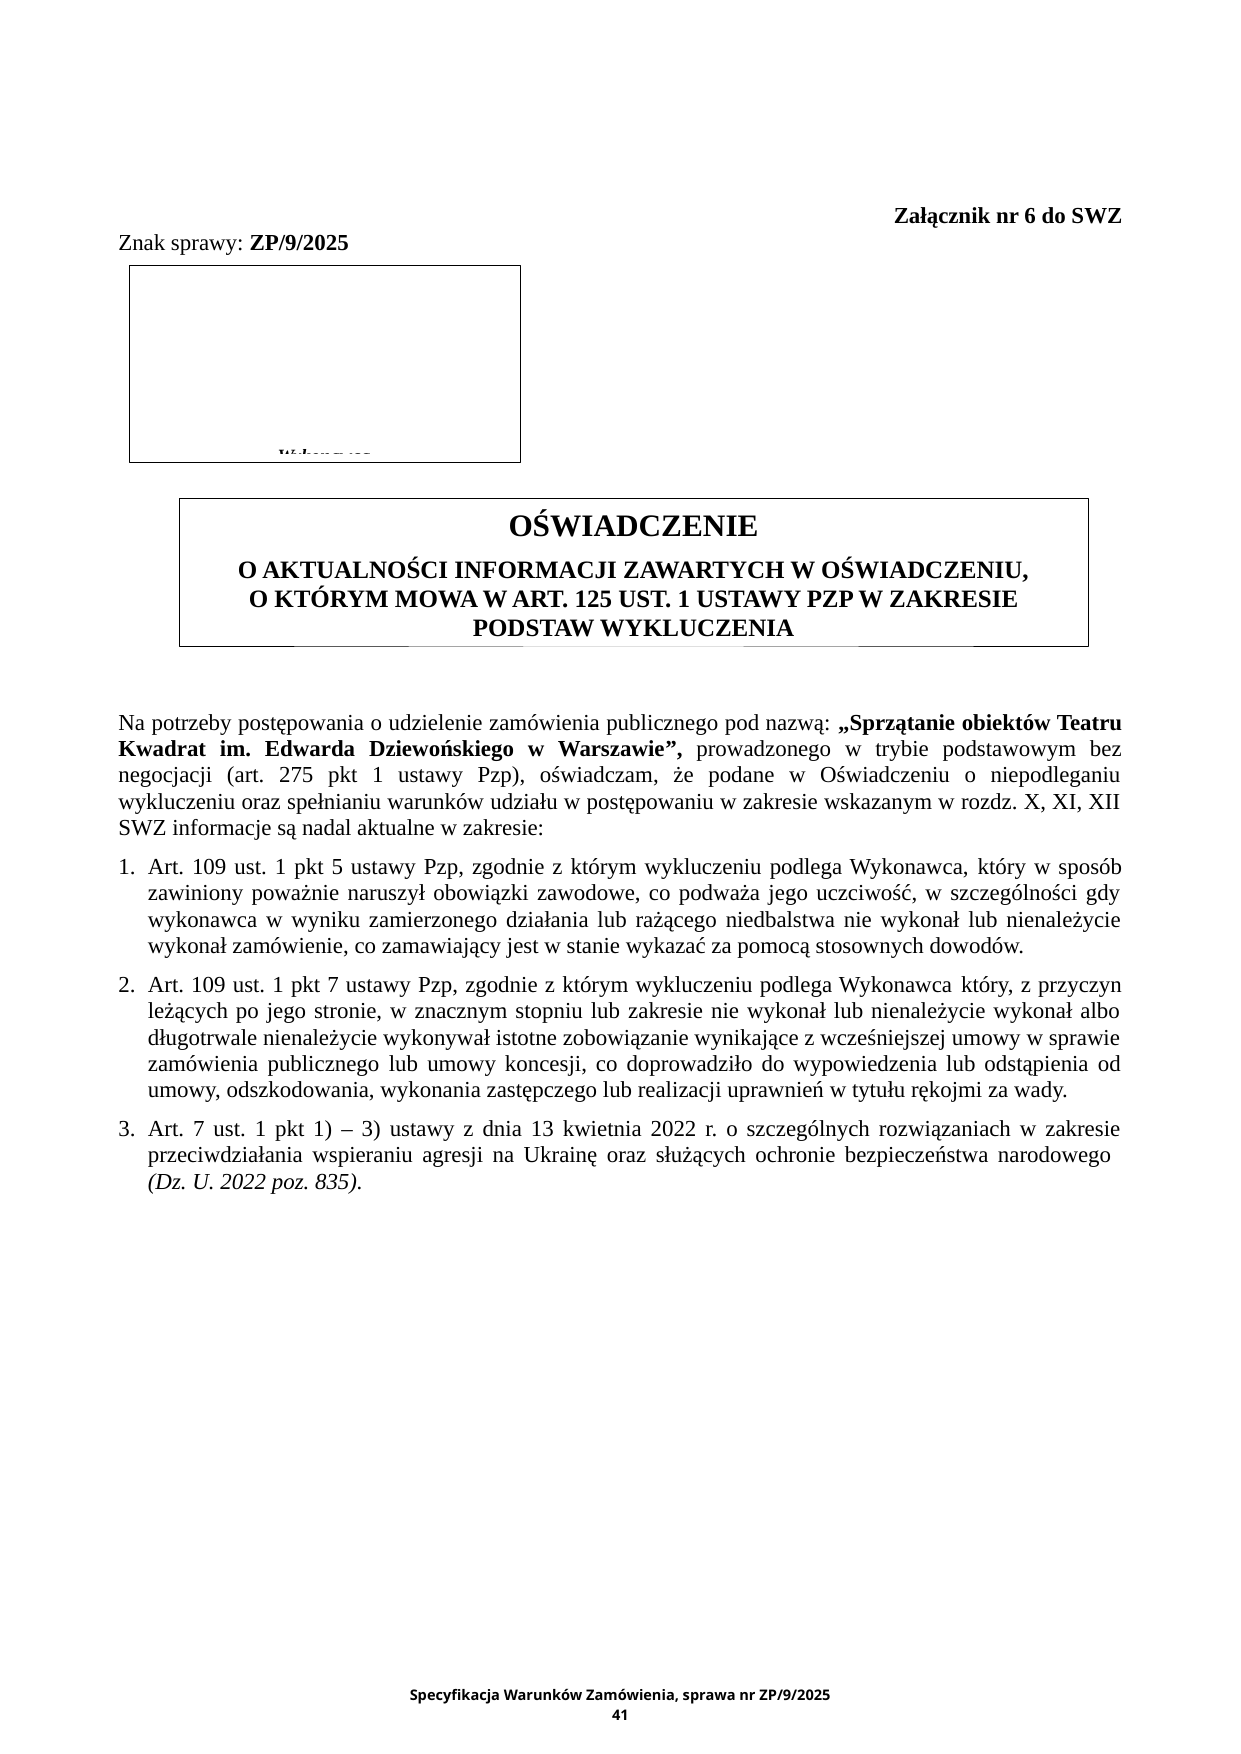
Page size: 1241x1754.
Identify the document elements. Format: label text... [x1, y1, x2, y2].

list Art. 109 ust. 1 pkt 5 ustawy Pzp, zgodnie z którym wykluczeniu podlega Wykonawca, który w sposób zawiniony poważnie naruszył obowiązki zawodowe, co podważa jego uczciwość, w szczególności gdy wykonawca w wyniku zamierzonego działania lub rażącego niedbalstwa nie wykonał lub nienależycie wykonał zamówienie, co zamawiający jest w stanie wykazać za pomocą stosownych dowodów. [118, 853, 1122, 958]
list Art. 109 ust. 1 pkt 7 ustawy Pzp, zgodnie z którym wykluczeniu podlega Wykonawca który, z przyczyn leżących po jego stronie, w znacznym stopniu lub zakresie nie wykonał lub nienależycie wykonał albo długotrwale nienależycie wykonywał istotne zobowiązanie wynikające z wcześniejszej umowy w sprawie zamówienia publicznego lub umowy koncesji, co doprowadziło do wypowiedzenia lub odstąpienia od umowy, odszkodowania, wykonania zastępczego lub realizacji uprawnień w tytułu rękojmi za wady. [118, 971, 1122, 1103]
text Na potrzeby postępowania o udzielenie zamówienia publicznego pod nazwą: „Sprzątanie obiektów Teatru Kwadrat im. Edwarda Dziewońskiego w Warszawie”, prowadzonego w trybie podstawowym bez negocjacji (art. 275 pkt 1 ustawy Pzp), oświadczam, że podane w Oświadczeniu o niepodleganiu wykluczeniu oraz spełnianiu warunków udziału w postępowaniu w zakresie wskazanym w rozdz. X, XI, XII SWZ informacje są nadal aktualne w zakresie: [118, 709, 1122, 841]
text Znak sprawy: ZP/9/2025 [118, 229, 1122, 255]
text Załącznik nr 6 do SWZ [118, 203, 1122, 229]
list Art. 7 ust. 1 pkt 1) – 3) ustawy z dnia 13 kwietnia 2022 r. o szczególnych rozwiązaniach w zakresie przeciwdziałania wspieraniu agresji na Ukrainę oraz służących ochronie bezpieczeństwa narodowego (Dz. U. 2022 poz. 835). [118, 1115, 1122, 1194]
